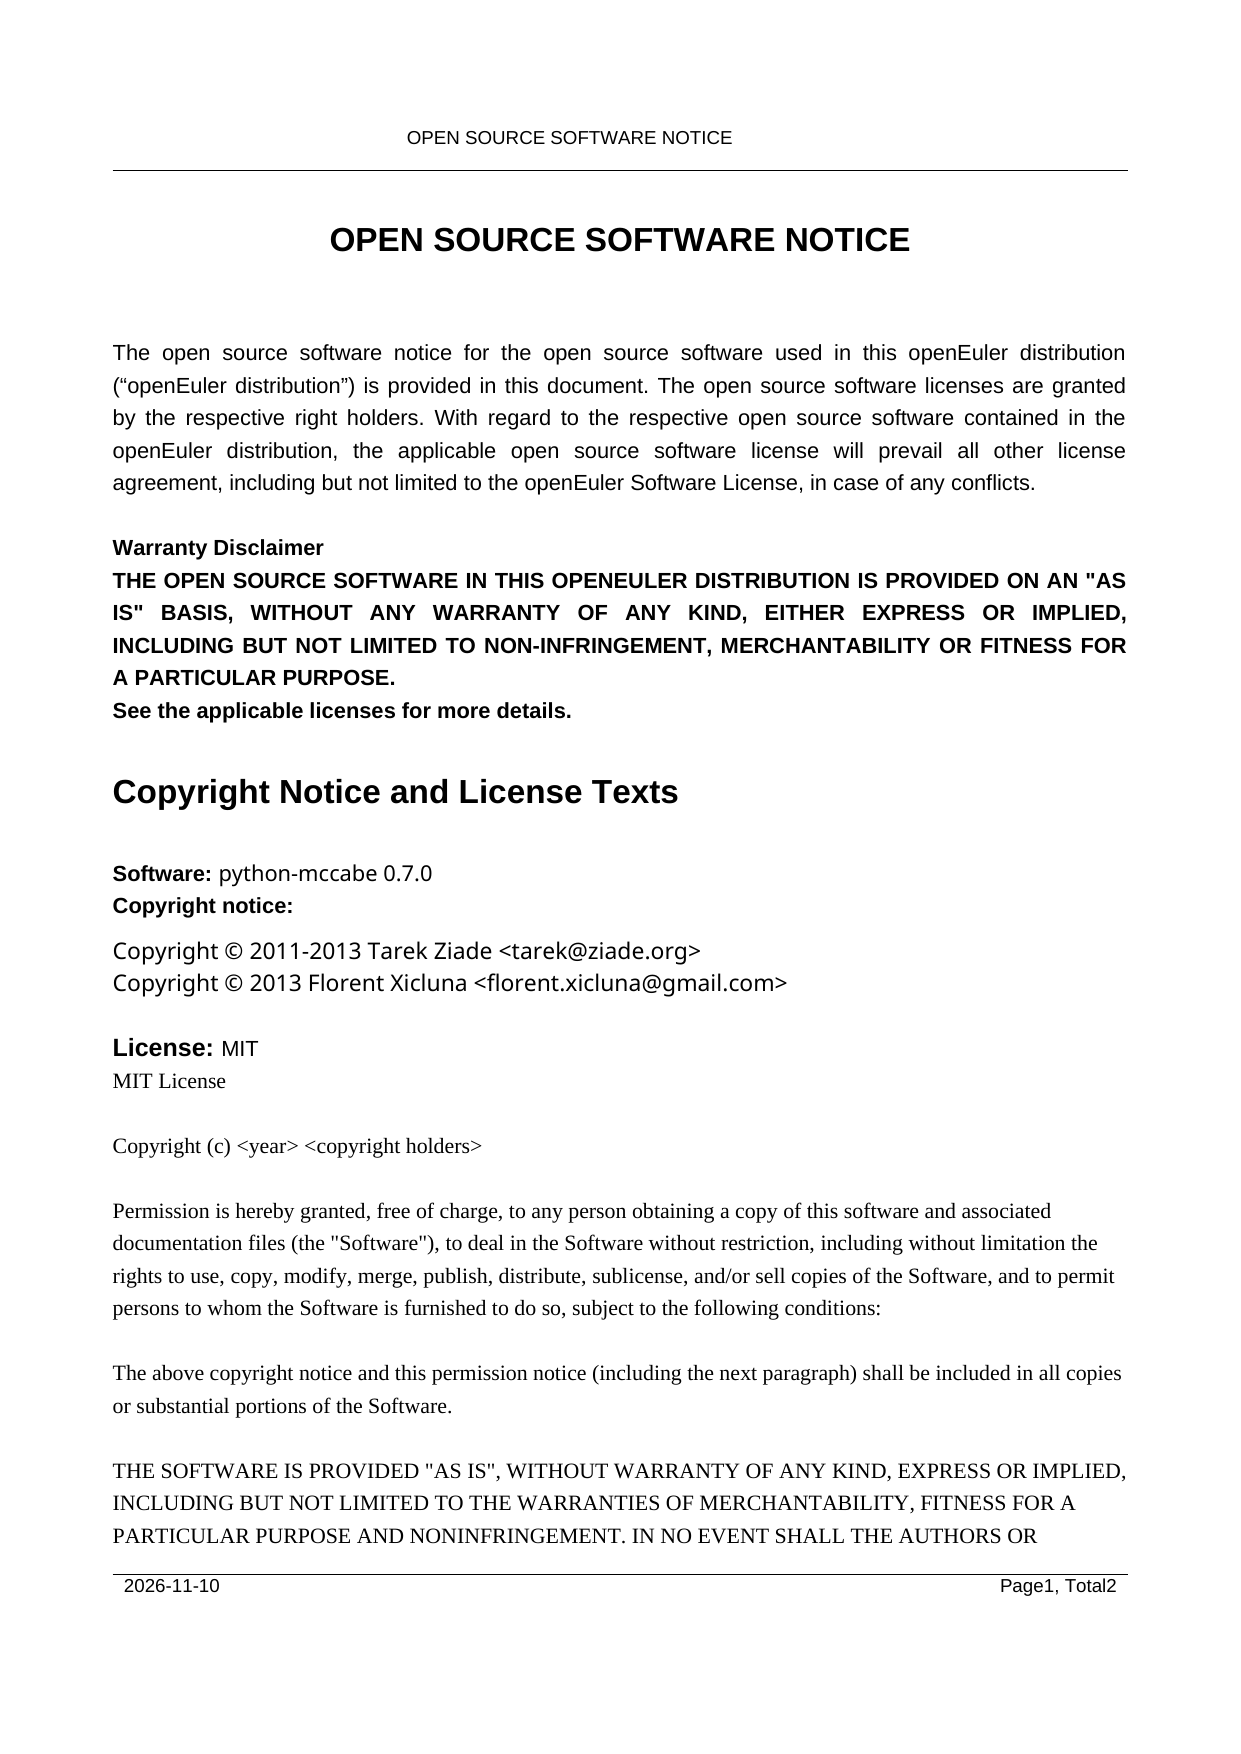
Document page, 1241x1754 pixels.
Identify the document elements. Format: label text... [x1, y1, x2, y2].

text The open source software notice for the open source software used in this openEuler distribution (“openEuler distribution”) is provided in this document. The open source software licenses are granted by the respective right holders. With regard to the respective open source software contained in the openEuler distribution, the applicable open source software license will prevail all other license agreement, including but not limited to the openEuler Software License, in case of any conflicts. [112, 336, 1128, 499]
text Copyright notice: [112, 889, 1128, 921]
title Software: python-mccabe 0.7.0 [112, 856, 1128, 889]
text Warranty Disclaimer [112, 531, 1128, 564]
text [112, 1064, 1128, 1551]
text Copyright Notice and License Texts [112, 759, 1128, 824]
text Copyright © 2011-2013 Tarek Ziade <tarek@ziade.org> Copyright © 2013 Florent Xicluna <florent.xicluna@gmail.com> [112, 934, 1128, 1031]
text THE OPEN SOURCE SOFTWARE IN THIS OPENEULER DISTRIBUTION IS PROVIDED ON AN "AS IS" BASIS, WITHOUT ANY WARRANTY OF ANY KIND, EITHER EXPRESS OR IMPLIED, INCLUDING BUT NOT LIMITED TO NON-INFRINGEMENT, MERCHANTABILITY OR FITNESS FOR A PARTICULAR PURPOSE. See the applicable licenses for more details. [112, 564, 1128, 726]
text OPEN SOURCE SOFTWARE NOTICE [112, 206, 1128, 271]
text License: MIT [112, 1031, 1128, 1064]
